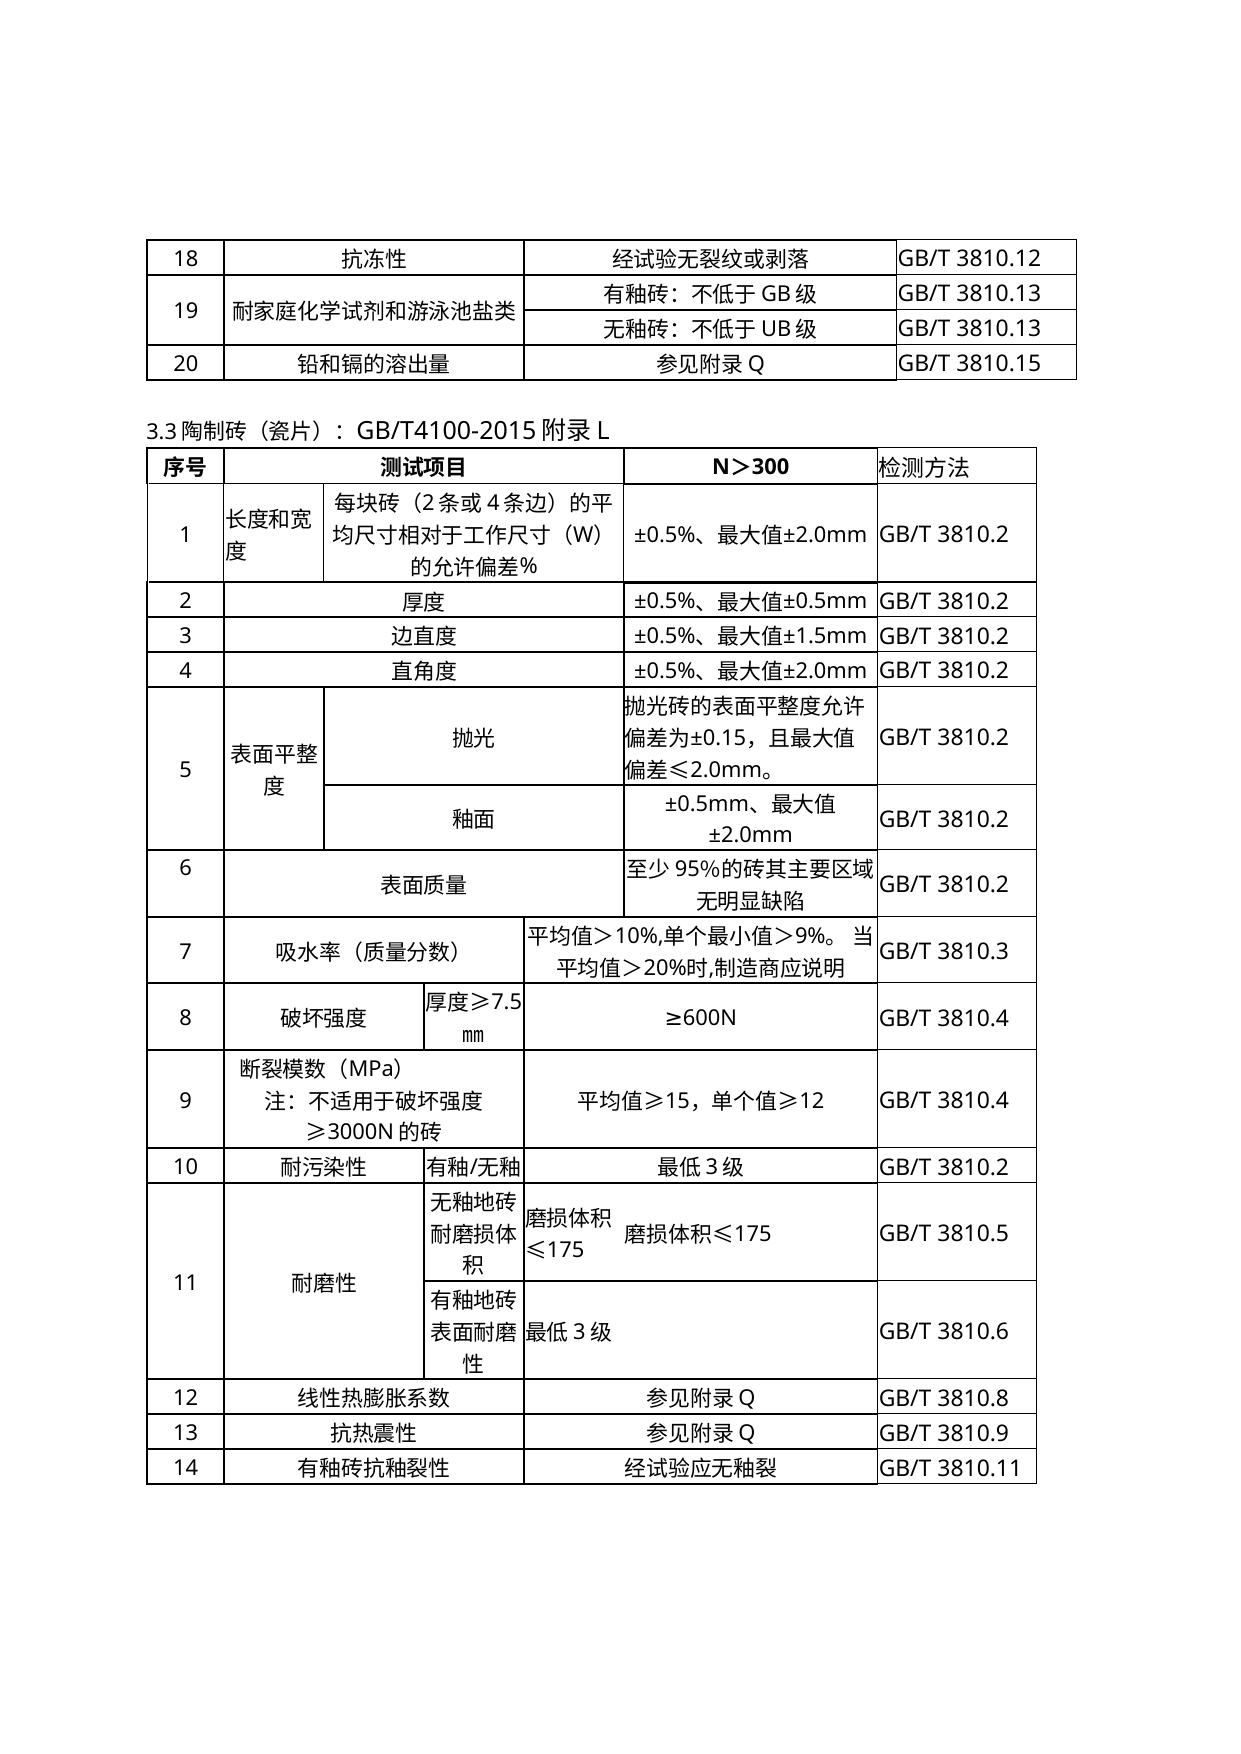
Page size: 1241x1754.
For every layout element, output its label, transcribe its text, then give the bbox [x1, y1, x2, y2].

table_cell 无釉地砖耐磨损体积 [425, 1184, 523, 1280]
table_cell 至少95％的砖其主要区域无明显缺陷 [625, 851, 877, 916]
table_header 序号 [148, 449, 223, 483]
table_cell 铅和镉的溶出量 [225, 346, 523, 378]
table_cell ±0.5%、最大值±2.0mm [624, 485, 877, 581]
table_cell 1 [148, 484, 223, 581]
table_cell 最低3级 [525, 1282, 877, 1378]
table_cell GB/T 3810.2 [878, 850, 1036, 916]
table_cell 最低3级 [525, 1149, 877, 1182]
table_cell 断裂模数（MPa） 注：不适用于破坏强度≥3000N的砖 [225, 1051, 523, 1147]
table_cell 破坏强度 [225, 984, 423, 1049]
table_cell 耐污染性 [225, 1149, 423, 1182]
table_cell 无釉砖：不低于UB级 [525, 311, 896, 343]
table_cell GB/T 3810.13 [897, 275, 1076, 309]
table_cell GB/T 3810.6 [878, 1281, 1036, 1378]
table_cell GB/T 3810.2 [878, 652, 1036, 686]
table_cell 抗冻性 [225, 241, 523, 274]
table_cell GB/T 3810.2 [878, 687, 1036, 784]
table_cell GB/T 3810.2 [878, 785, 1036, 849]
table_cell 线性热膨胀系数 [225, 1380, 523, 1413]
table_cell 抛光砖的表面平整度允许偏差为±0.15，且最大值偏差≤2.0mm。 [625, 688, 877, 784]
table_cell ±0.5mm、最大值±2.0mm [625, 786, 877, 849]
table_cell 长度和宽度 [224, 484, 323, 581]
table_header 检测方法 [878, 448, 1036, 483]
table_cell 经试验无裂纹或剥落 [525, 241, 896, 274]
table_cell GB/T 3810.4 [878, 983, 1036, 1049]
table_cell 抗热震性 [225, 1415, 523, 1448]
table_cell 18 [148, 241, 223, 274]
table_cell ±0.5%、最大值±2.0mm [625, 653, 877, 686]
table_cell ±0.5%、最大值±1.5mm [625, 618, 877, 651]
table_cell 7 [148, 918, 223, 982]
table_cell GB/T 3810.8 [878, 1379, 1036, 1413]
table_cell GB/T 3810.3 [878, 917, 1036, 982]
table_cell GB/T 3810.15 [897, 345, 1076, 378]
table_cell 2 [148, 582, 223, 616]
table_cell 磨损体积≤175 [624, 1184, 877, 1280]
table_cell GB/T 3810.2 [878, 583, 1036, 616]
table_cell 釉面 [325, 786, 623, 849]
table_cell 5 [148, 688, 223, 849]
table_cell GB/T 3810.11 [878, 1449, 1036, 1483]
table_cell GB/T 3810.12 [897, 240, 1076, 274]
table_cell 表面平整度 [225, 688, 323, 849]
table_cell 12 [148, 1380, 223, 1413]
table_cell GB/T 3810.5 [878, 1183, 1036, 1280]
table_cell 9 [148, 1051, 223, 1147]
table_cell 边直度 [225, 618, 623, 651]
table_cell 10 [148, 1149, 223, 1182]
table_cell GB/T 3810.2 [878, 617, 1036, 651]
table_cell 平均值≥15，单个值≥12 [525, 1051, 877, 1147]
table_cell 参见附录Q [525, 346, 896, 378]
table_cell 厚度≥7.5㎜ [425, 984, 523, 1049]
table_cell 4 [148, 653, 223, 686]
table_cell 19 [148, 276, 223, 343]
table_cell 厚度 [225, 583, 623, 616]
table_cell 平均值＞10%,单个最小值＞9%。 当平均值＞20%时,制造商应说明 [525, 918, 877, 982]
table_cell 3 [148, 618, 223, 651]
table_cell 耐家庭化学试剂和游泳池盐类 [225, 276, 523, 343]
table_cell 14 [148, 1450, 223, 1483]
table_cell 表面质量 [225, 851, 623, 916]
text 3.3陶制砖（瓷片）：GB/T4100-2015附录L [146, 410, 1115, 447]
table_cell GB/T 3810.2 [878, 484, 1036, 581]
table_cell ±0.5%、最大值±0.5mm [625, 584, 877, 616]
table_cell 吸水率（质量分数） [225, 918, 523, 982]
table_cell 经试验应无釉裂 [525, 1450, 877, 1483]
table_header 测试项目 [225, 449, 623, 483]
table_cell 磨损体积≤175 [525, 1184, 623, 1280]
table_cell 参见附录Q [525, 1380, 877, 1413]
table_cell GB/T 3810.2 [878, 1148, 1036, 1182]
table_cell 直角度 [225, 653, 623, 686]
table_cell 参见附录Q [525, 1415, 877, 1448]
table_cell ≥600N [525, 984, 877, 1049]
table_cell 耐磨性 [225, 1184, 423, 1378]
table_cell 有釉砖抗釉裂性 [225, 1450, 523, 1483]
table_cell 每块砖（2条或4条边）的平均尺寸相对于工作尺寸（W）的允许偏差% [324, 484, 623, 581]
table_cell 有釉/无釉 [425, 1149, 523, 1182]
table_cell 8 [148, 984, 223, 1049]
table_cell 11 [148, 1184, 223, 1378]
table_cell GB/T 3810.9 [878, 1414, 1036, 1448]
table_cell GB/T 3810.13 [897, 310, 1076, 343]
table_cell 有釉地砖表面耐磨性 [425, 1282, 523, 1378]
table_cell GB/T 3810.4 [878, 1050, 1036, 1147]
table_header N＞300 [625, 449, 877, 483]
table_cell 20 [148, 346, 223, 378]
table_cell 抛光 [325, 688, 623, 784]
table_cell 有釉砖：不低于GB级 [525, 276, 896, 309]
table_cell 13 [148, 1415, 223, 1448]
table_cell 6 [148, 851, 223, 916]
